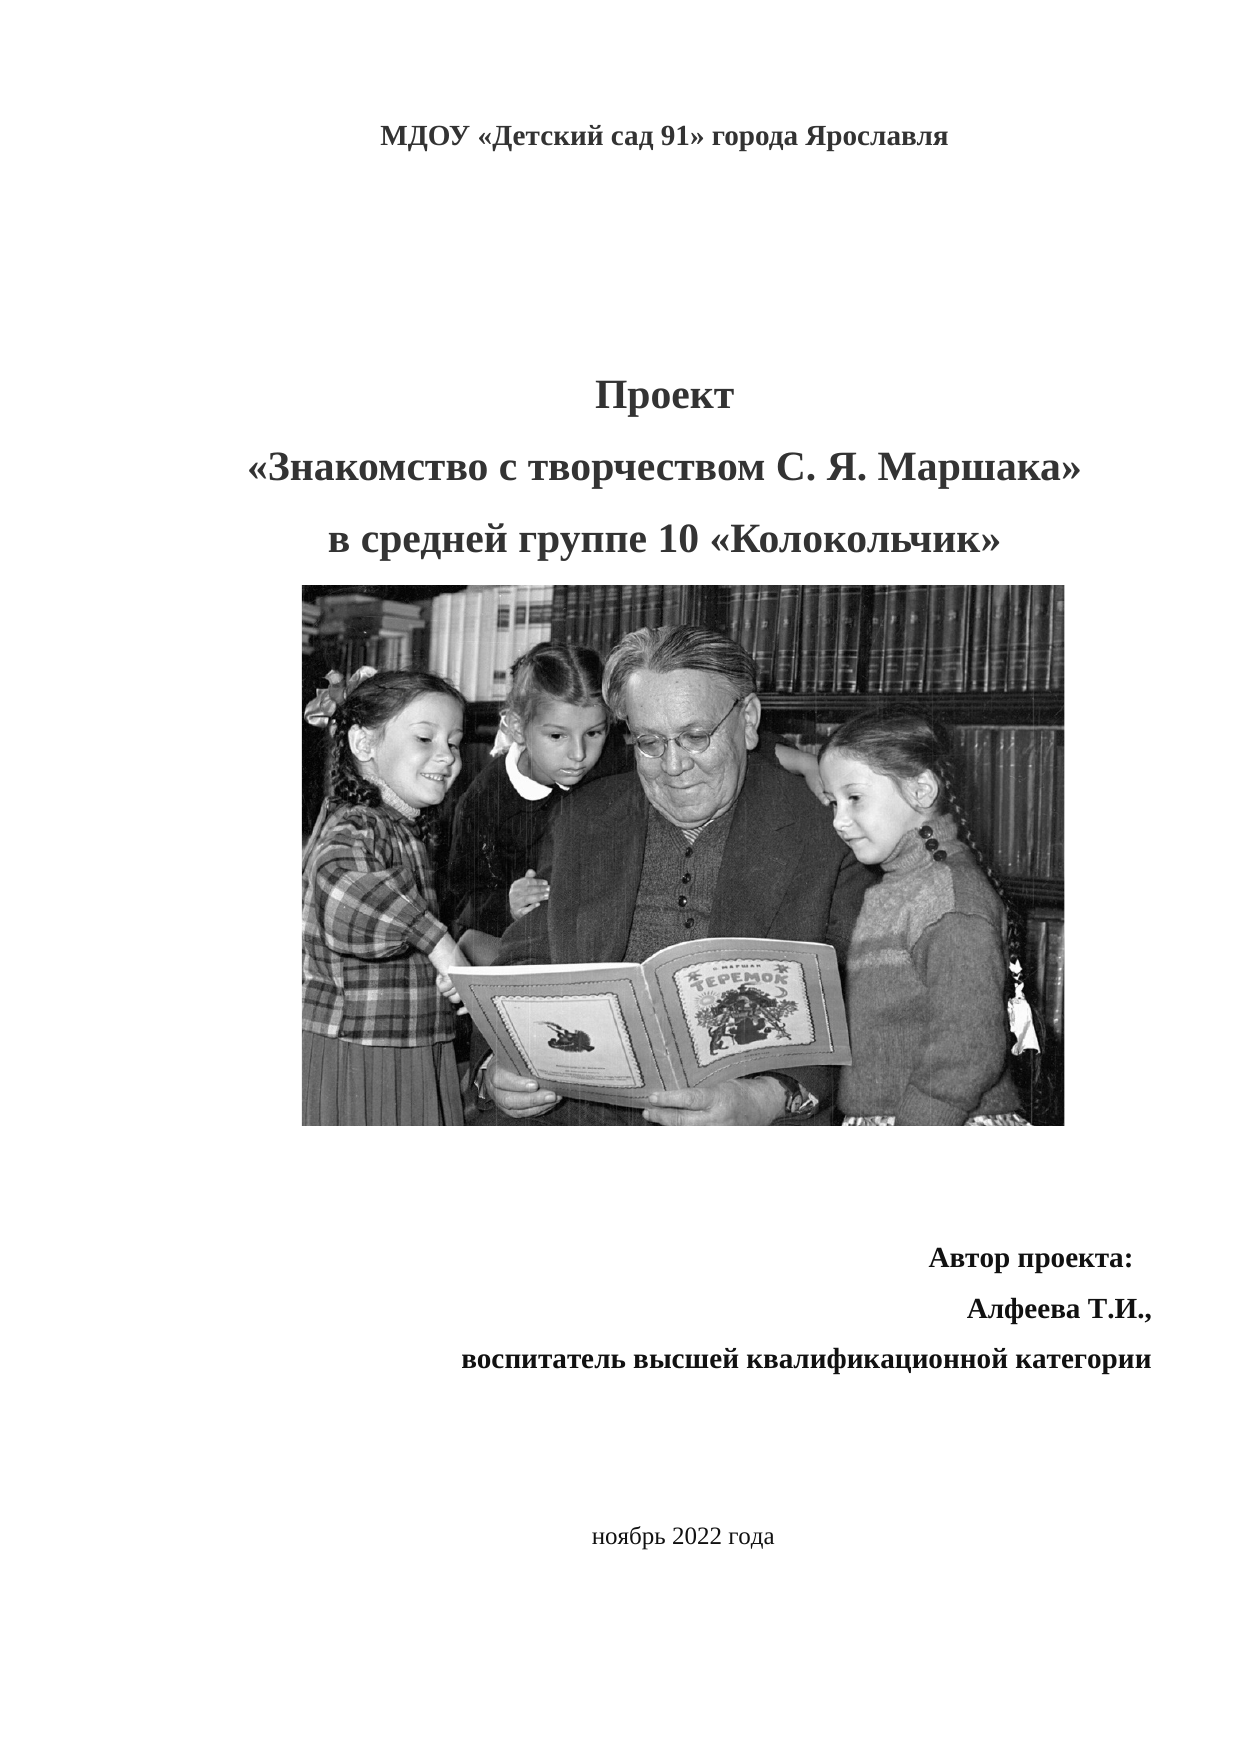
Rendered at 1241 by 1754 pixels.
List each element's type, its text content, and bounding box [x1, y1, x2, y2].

text в средней группе 10 «Колокольчик» [177, 513, 1152, 561]
text Проект [177, 370, 1152, 418]
picture [301, 585, 1065, 1126]
text МДОУ «Детский сад 91» города Ярославля [177, 118, 1152, 152]
text «Знакомство с творчеством С. Я. Маршака» [177, 442, 1152, 489]
text Автор проекта: [177, 1190, 1152, 1274]
text Алфеева Т.И., [177, 1291, 1152, 1324]
text воспитатель высшей квалификационной категории [177, 1341, 1152, 1375]
text ноябрь 2022 года [177, 1521, 1152, 1549]
